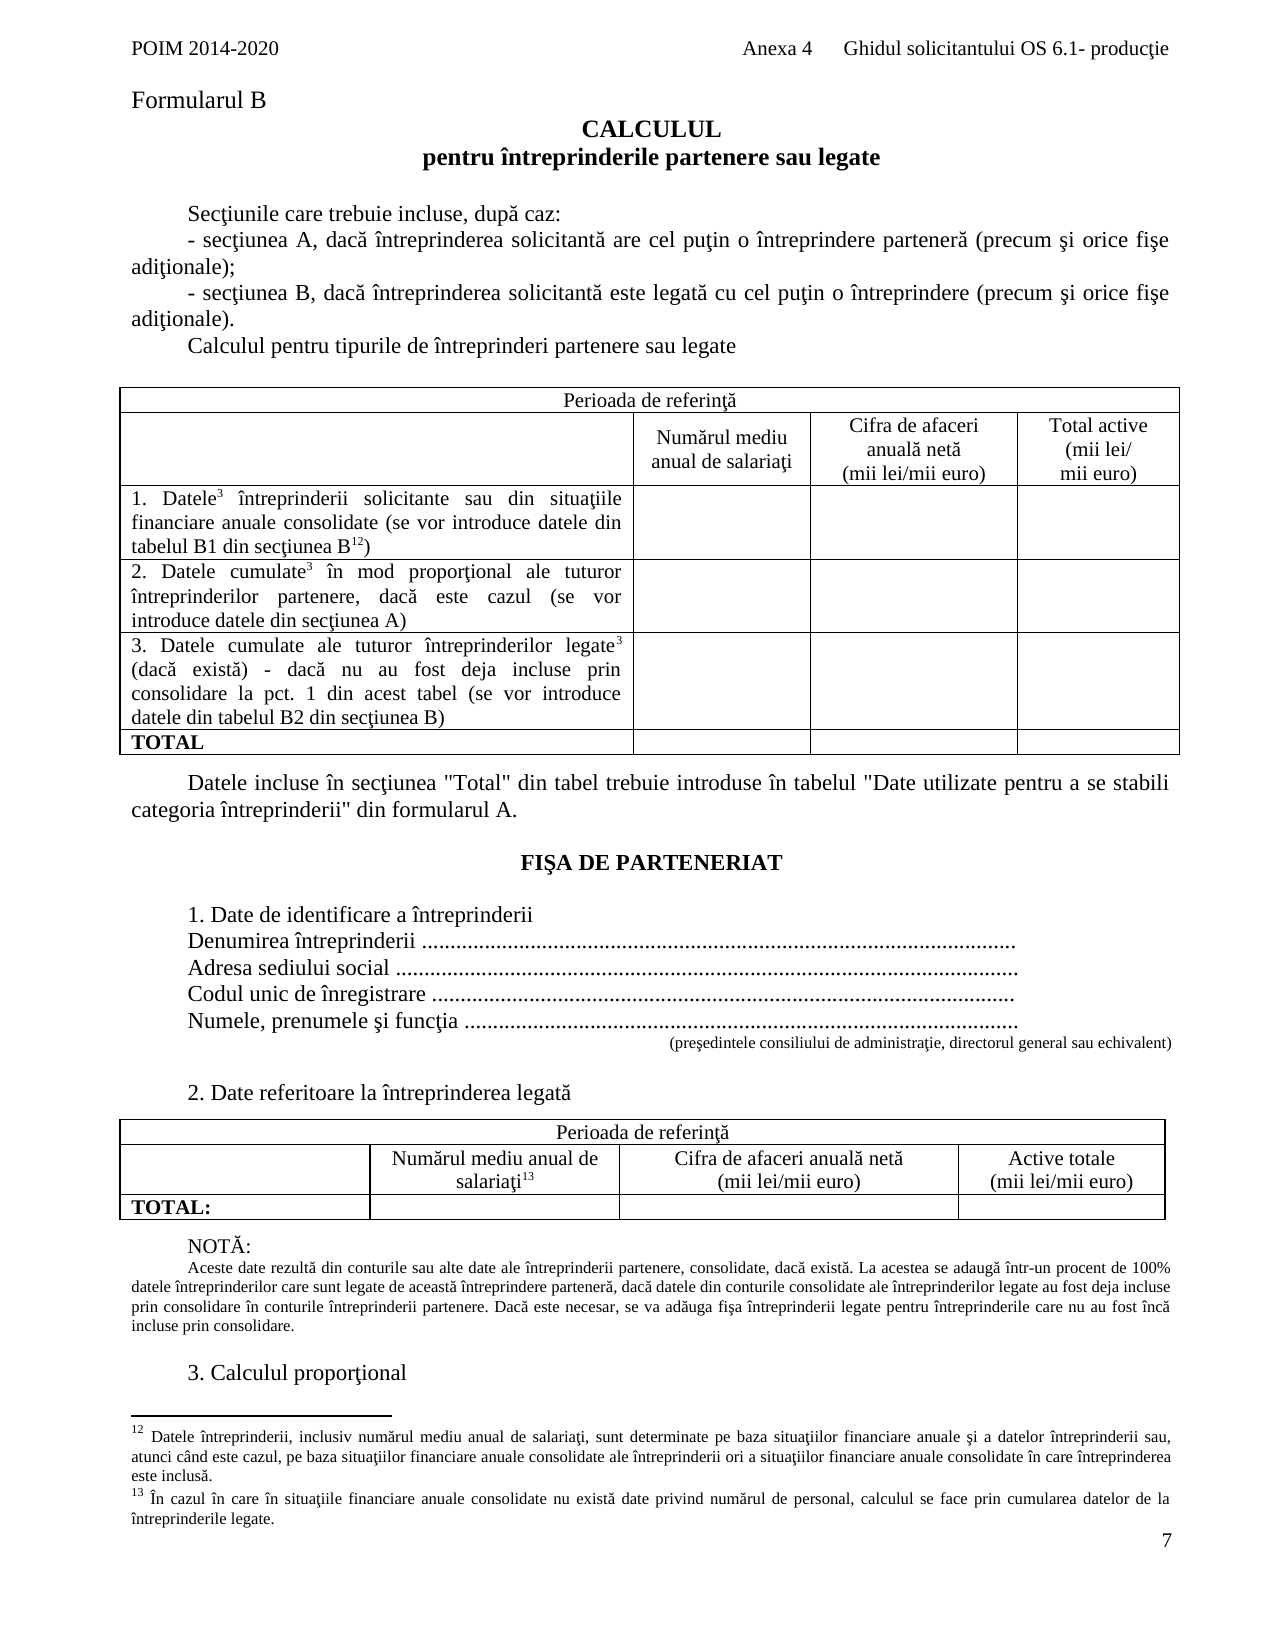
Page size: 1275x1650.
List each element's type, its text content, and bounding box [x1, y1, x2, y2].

table_cell [634, 730, 810, 754]
text 1. Date de identificare a întreprinderii [131, 901, 1172, 928]
table_cell [811, 730, 1017, 754]
text Formularul B [131, 85, 1172, 114]
text 3. Calculul proporţional [131, 1359, 1172, 1385]
table_cell Cifra de afaceri anuală netă (mii lei/mii euro) [811, 413, 1017, 485]
table_cell [121, 413, 633, 485]
table_cell Numărul mediu anual de salariaţi [371, 1145, 619, 1193]
table_cell 1. Datele3 întreprinderii solicitante sau din situaţiile financiare anuale consolidate (se vor introduce datele din tabelul B1 din secţiunea B) [121, 486, 633, 558]
table_cell [1018, 560, 1179, 632]
table_cell [1018, 633, 1179, 729]
table_cell [959, 1195, 1164, 1219]
table_cell [1018, 730, 1179, 754]
table_cell [634, 633, 810, 729]
text - secţiunea A, dacă întreprinderea solicitantă are cel puţin o întreprindere parteneră (precum şi orice fişe adiţionale); [131, 226, 1172, 279]
table_cell [811, 560, 1017, 632]
text Calculul pentru tipurile de întreprinderi partenere sau legate [131, 332, 1172, 358]
table_cell TOTAL: [121, 1195, 369, 1219]
table_cell [811, 633, 1017, 729]
table_cell 3. Datele cumulate ale tuturor întreprinderilor legate3 (dacă există) - dacă nu au fost deja incluse prin consolidare la pct. 1 din acest tabel (se vor introduce datele din tabelul B2 din secţiunea B) [121, 633, 633, 729]
table_cell [121, 1145, 369, 1193]
table_cell [371, 1195, 619, 1219]
table_cell Total active (mii lei/ mii euro) [1018, 413, 1179, 485]
text pentru întreprinderile partenere sau legate [131, 142, 1172, 171]
text NOTĂ: [131, 1234, 1172, 1258]
table_cell [620, 1195, 958, 1219]
text FIŞA DE PARTENERIAT [131, 848, 1172, 875]
text Adresa sediului social ............................................................................................................. [131, 954, 1172, 980]
text Secţiunile care trebuie incluse, după caz: [131, 200, 1172, 226]
table_header Perioada de referinţă [121, 388, 1179, 412]
table_cell 2. Datele cumulate3 în mod proporţional ale tuturor întreprinderilor partenere, dacă este cazul (se vor introduce datele din secţiunea A) [121, 560, 633, 632]
text CALCULUL [131, 114, 1172, 142]
table_cell [811, 486, 1017, 558]
table_cell Active totale (mii lei/mii euro) [959, 1145, 1164, 1193]
text Codul unic de înregistrare ...................................................................................................... [131, 980, 1172, 1007]
text - secţiunea B, dacă întreprinderea solicitantă este legată cu cel puţin o întreprindere (precum şi orice fişe adiţionale). [131, 279, 1172, 332]
text Datele incluse în secţiunea "Total" din tabel trebuie introduse în tabelul "Date utilizate pentru a se stabili categoria întreprinderii" din formularul A. [131, 769, 1172, 822]
text Numele, prenumele şi funcţia ................................................................................................. [131, 1007, 1172, 1033]
table_cell TOTAL [121, 730, 633, 754]
table_cell [634, 486, 810, 558]
text 2. Date referitoare la întreprinderea legată [131, 1078, 1172, 1105]
text Aceste date rezultă din conturile sau alte date ale întreprinderii partenere, consolidate, dacă există. La acestea se adaugă într-un procent de 100% datele întreprinderilor care sunt legate de această întreprindere parteneră, dacă datele din conturile consolidate ale întreprinderilor legate au fost deja incluse prin consolidare în conturile întreprinderii partenere. Dacă este necesar, se va adăuga fişa întreprinderii legate pentru întreprinderile care nu au fost încă incluse prin consolidare. [131, 1258, 1172, 1335]
table_cell [634, 560, 810, 632]
table_cell Cifra de afaceri anuală netă (mii lei/mii euro) [620, 1145, 958, 1193]
table_header Perioada de referinţă [121, 1120, 1164, 1144]
table_cell [1018, 486, 1179, 558]
table_cell Numărul mediu anual de salariaţi [634, 413, 810, 485]
text (preşedintele consiliului de administraţie, directorul general sau echivalent) [131, 1033, 1172, 1052]
text Denumirea întreprinderii ........................................................................................................ [131, 928, 1172, 954]
